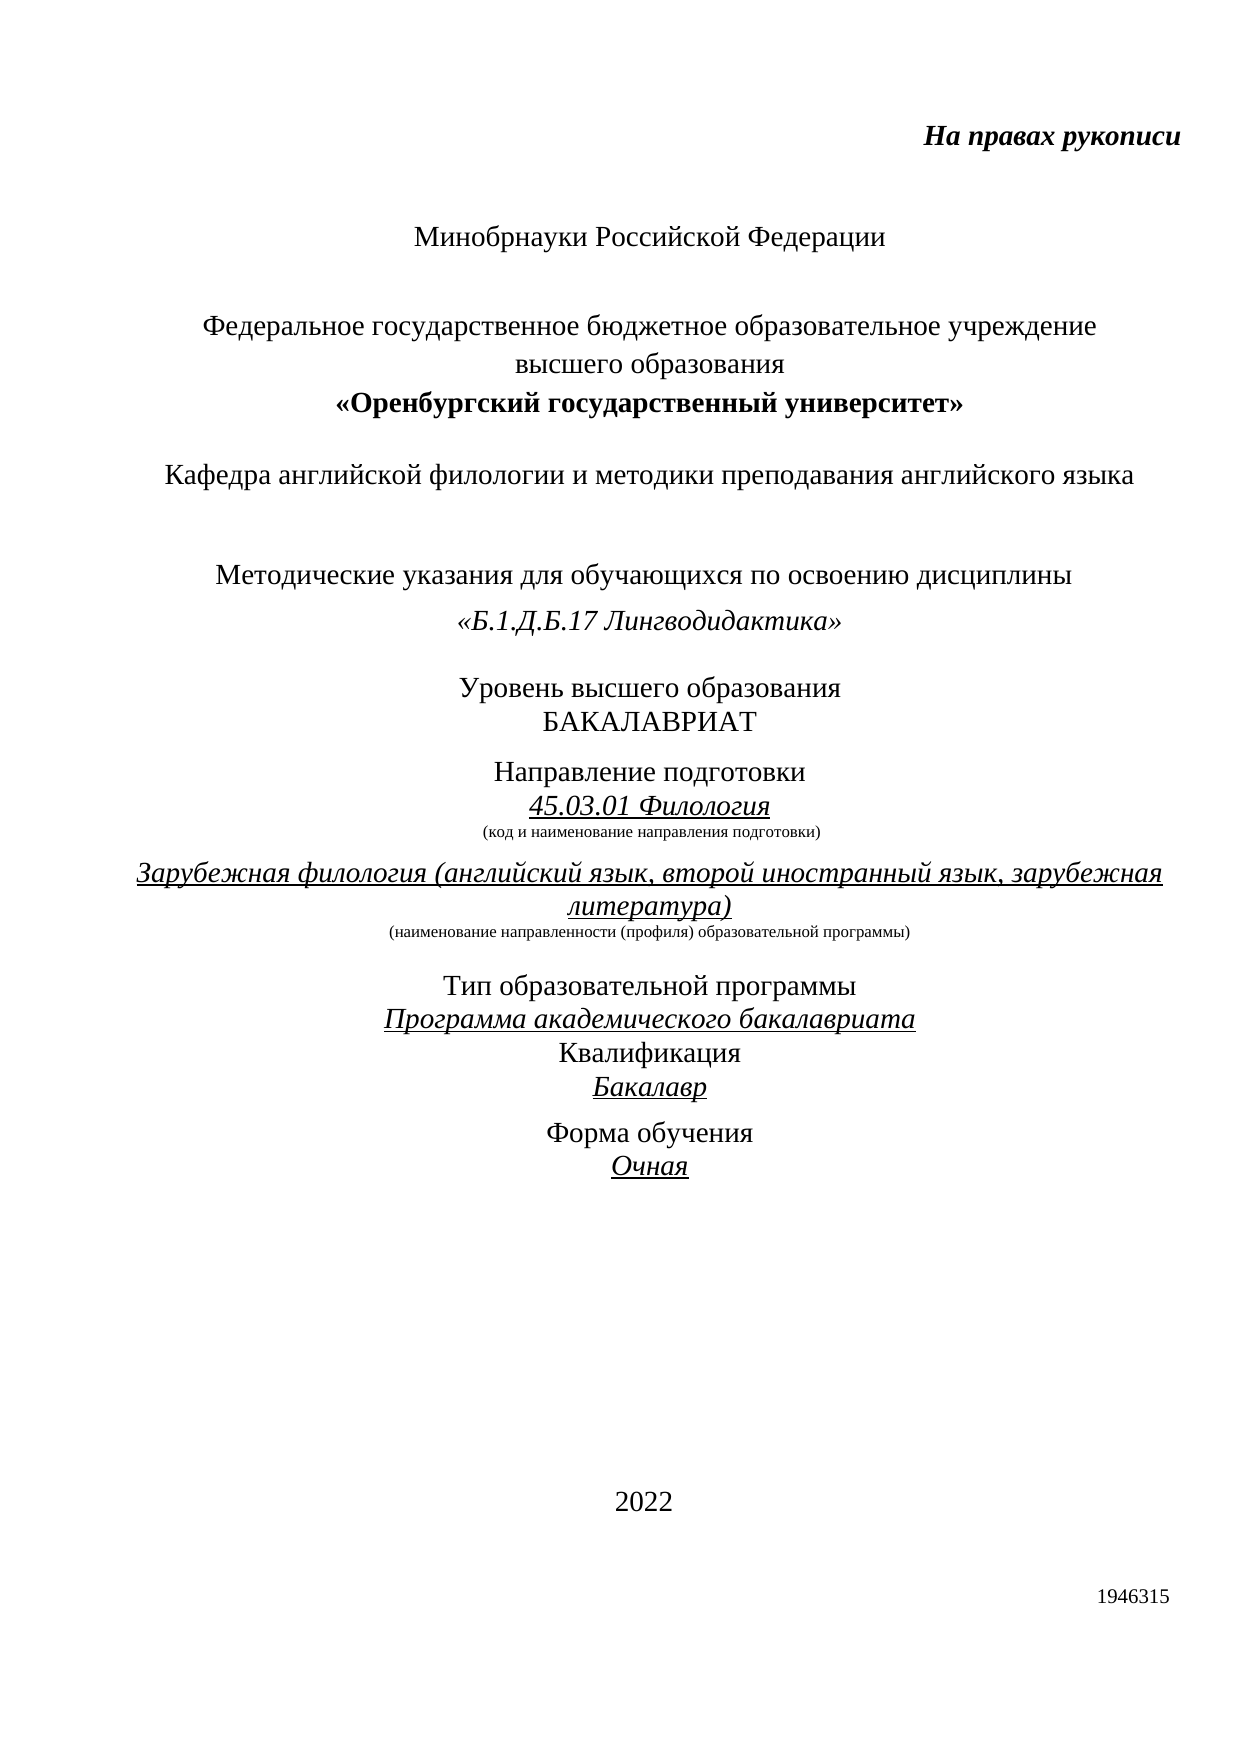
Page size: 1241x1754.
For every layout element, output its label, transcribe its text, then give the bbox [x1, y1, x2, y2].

text Уровень высшего образования [118, 671, 1181, 704]
text Бакалавр [118, 1069, 1181, 1102]
text (наименование направленности (профиля) образовательной программы) [118, 922, 1181, 956]
text Направление подготовки [118, 754, 1181, 788]
text Форма обучения [118, 1115, 1181, 1148]
text Методические указания для обучающихся по освоению дисциплины [118, 557, 1169, 591]
text Кафедра английской филологии и методики преподавания английского языка [118, 457, 1181, 490]
text (код и наименование направления подготовки) [118, 821, 1181, 855]
text Минобрнауки Российской Федерации [118, 219, 1181, 252]
text «Оренбургский государственный университет» [118, 385, 1181, 418]
text 1946315 [118, 1584, 1169, 1608]
text Зарубежная филология (английский язык, второй иностранный язык, зарубежная литература) [118, 855, 1181, 922]
text Программа академического бакалавриата [118, 1002, 1181, 1035]
text БАКАЛАВРИАТ [118, 704, 1181, 738]
text высшего образования [118, 346, 1181, 380]
text «Б.1.Д.Б.17 Лингводидактика» [118, 603, 1181, 637]
text Квалификация [118, 1035, 1181, 1069]
text 45.03.01 Филология [118, 788, 1181, 821]
text Очная [118, 1148, 1181, 1182]
text Федеральное государственное бюджетное образовательное учреждение [118, 308, 1181, 341]
text Тип образовательной программы [118, 968, 1181, 1002]
text На правах рукописи [118, 118, 1181, 152]
text 2022 [118, 1484, 1169, 1517]
